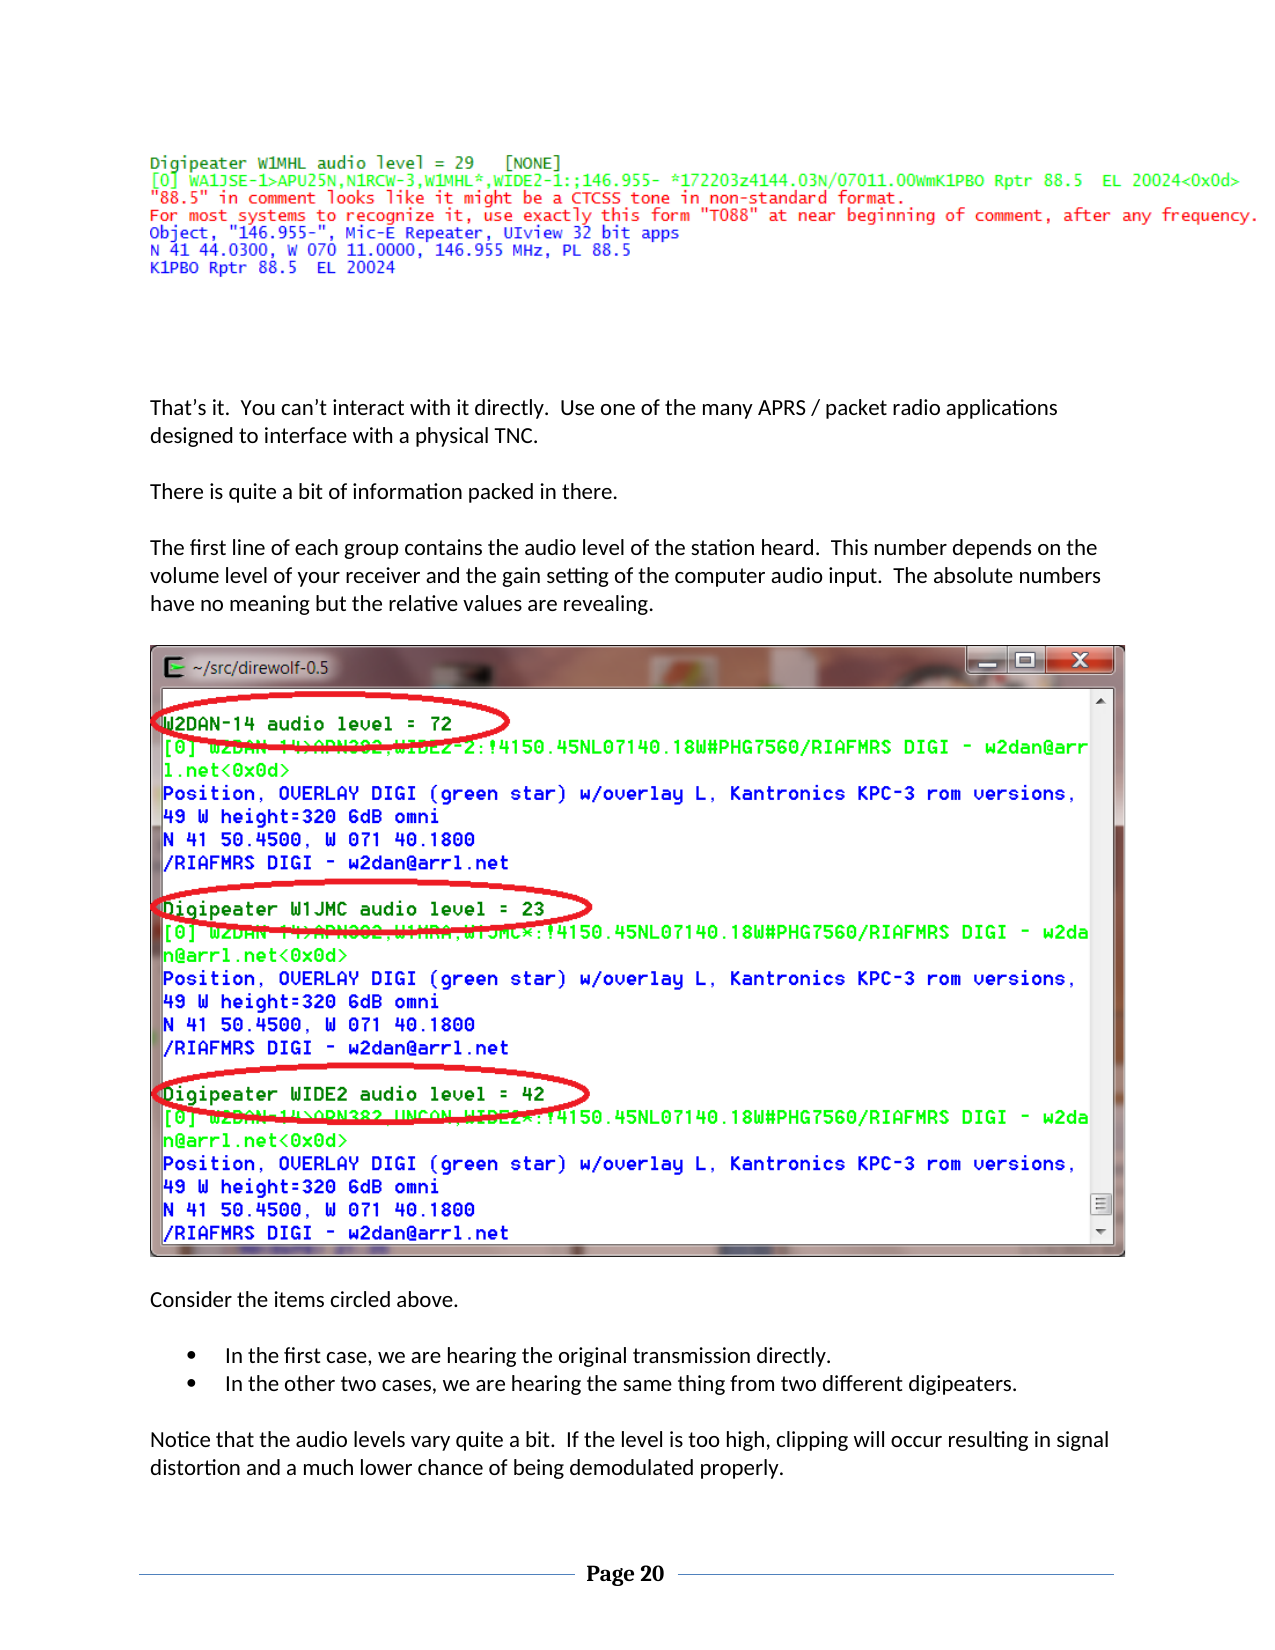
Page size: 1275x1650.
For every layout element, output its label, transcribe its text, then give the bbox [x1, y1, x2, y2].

picture [150, 150, 1267, 282]
text There is quite a bit of information packed in there. [150, 477, 1125, 505]
list In the other two cases, we are hearing the same thing from two different digipeaters. [187, 1369, 1125, 1397]
text Notice that the audio levels vary quite a bit. If the level is too high, clipping will occur resulting in signal distortion and a much lower chance of being demodulated properly. [150, 1425, 1125, 1481]
text The first line of each group contains the audio level of the station heard. This number depends on the volume level of your receiver and the gain setting of the computer audio input. The absolute numbers have no meaning but the relative values are revealing. [150, 533, 1125, 617]
list In the first case, we are hearing the original transmission directly. [187, 1341, 1125, 1369]
text Consider the items circled above. [150, 1285, 1125, 1313]
text That’s it. You can’t interact with it directly. Use one of the many APRS / packet radio applications designed to interface with a physical TNC. [150, 393, 1125, 449]
picture [150, 645, 1125, 1257]
